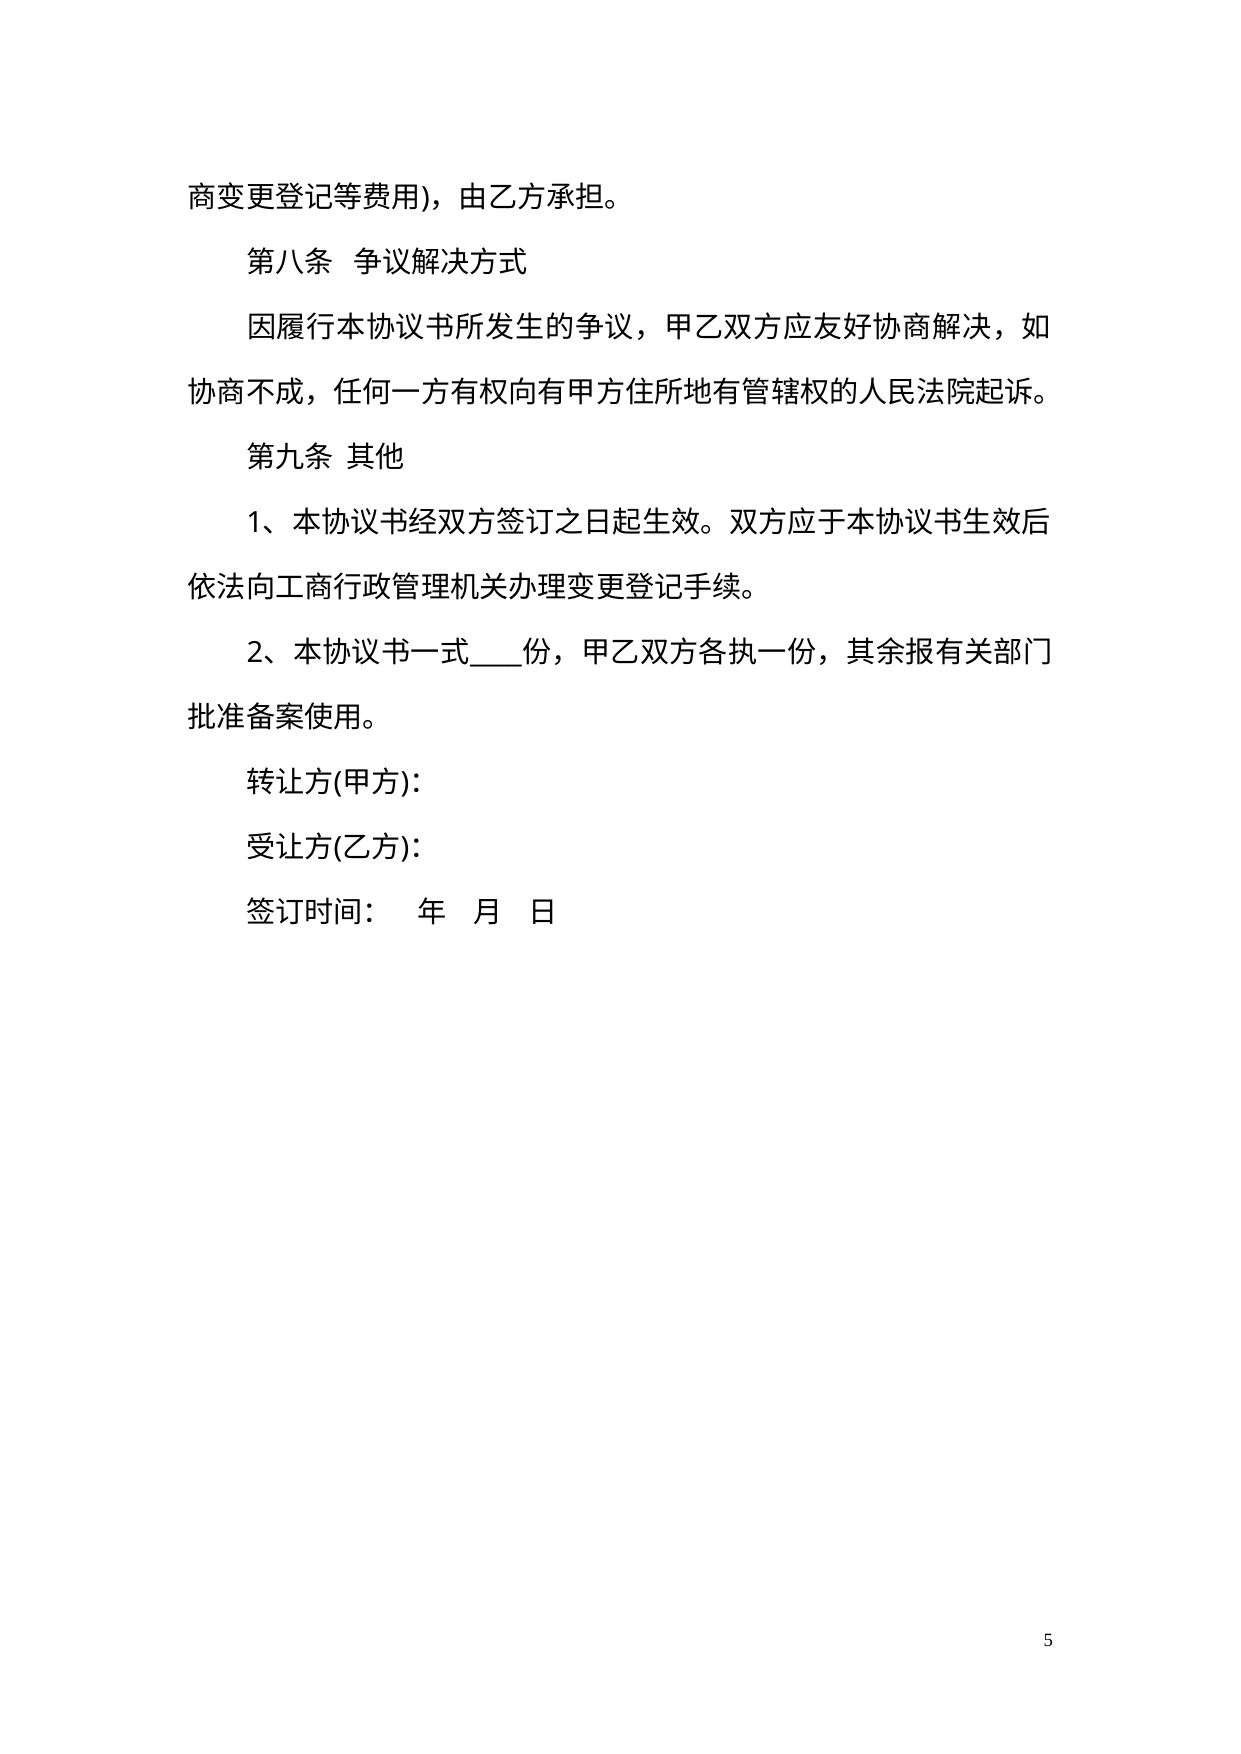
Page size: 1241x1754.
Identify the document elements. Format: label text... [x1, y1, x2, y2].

text 第八条 争议解决方式 [187, 227, 1053, 292]
text 2、本协议书一式____份，甲乙双方各执一份，其余报有关部门批准备案使用。 [187, 617, 1053, 747]
text 第九条 其他 [187, 422, 1053, 487]
text 转让方(甲方)： [187, 747, 1053, 812]
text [187, 162, 1053, 227]
text 签订时间： 年 月 日 [187, 877, 1053, 942]
text 受让方(乙方)： [187, 812, 1053, 877]
text 1、本协议书经双方签订之日起生效。双方应于本协议书生效后依法向工商行政管理机关办理变更登记手续。 [187, 487, 1053, 617]
text 因履行本协议书所发生的争议，甲乙双方应友好协商解决，如协商不成，任何一方有权向有甲方住所地有管辖权的人民法院起诉。 [187, 292, 1053, 422]
